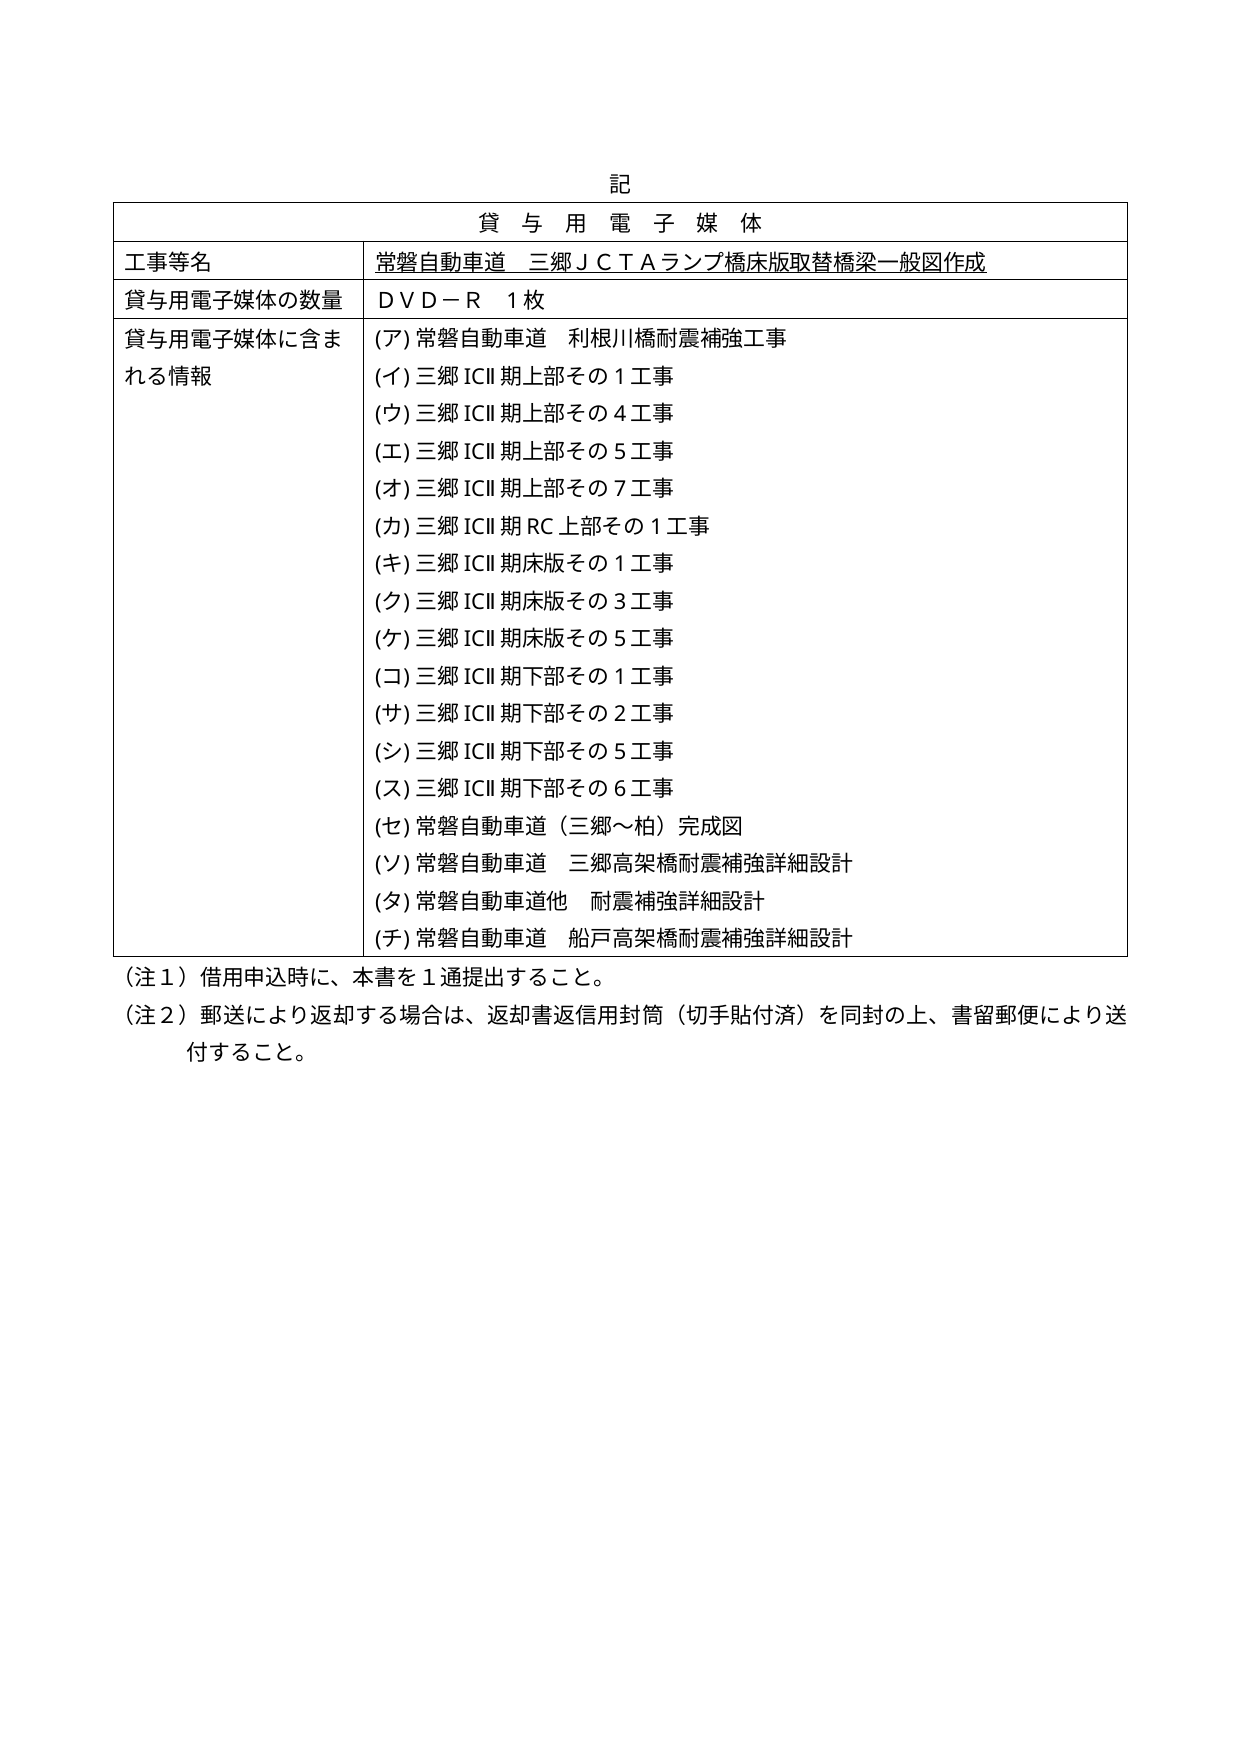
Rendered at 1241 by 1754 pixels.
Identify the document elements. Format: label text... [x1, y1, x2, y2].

text （注２）郵送により返却する場合は、返却書返信用封筒（切手貼付済）を同封の上、書留郵便により送付すること。 [112, 995, 1128, 1070]
text 記 [112, 164, 1128, 202]
table_cell 工事等名 [114, 242, 363, 279]
table_cell ＤＶＤ－Ｒ 1枚 [364, 280, 1127, 318]
table_cell 常磐自動車道 三郷ＪＣＴＡランプ橋床版取替橋梁一般図作成 [364, 242, 1127, 279]
text （注１）借用申込時に、本書を１通提出すること。 [112, 957, 1128, 995]
table_cell (ア) 常磐自動車道 利根川橋耐震補強工事 (イ) 三郷ICⅡ期上部その1工事 (ウ) 三郷ICⅡ期上部その4工事 (エ) 三郷ICⅡ期上部その5工事 (オ) 三郷ICⅡ期上部その7工事 (カ) 三郷ICⅡ期RC上部その1工事 (キ) 三郷ICⅡ期床版その1工事 (ク) 三郷ICⅡ期床版その3工事 (ケ) 三郷ICⅡ期床版その5工事 (コ) 三郷ICⅡ期下部その1工事 (サ) 三郷ICⅡ期下部その2工事 (シ) 三郷ICⅡ期下部その5工事 (ス) 三郷ICⅡ期下部その6工事 (セ) 常磐自動車道（三郷～柏）完成図 (ソ) 常磐自動車道 三郷高架橋耐震補強詳細設計 (タ) 常磐自動車道他 耐震補強詳細設計 (チ) 常磐自動車道 船戸高架橋耐震補強詳細設計 [364, 319, 1127, 956]
table_cell 貸与用電子媒体に含まれる情報 [114, 319, 363, 956]
table_header 貸 与 用 電 子 媒 体 [114, 203, 1127, 241]
table_cell 貸与用電子媒体の数量 [114, 280, 363, 318]
